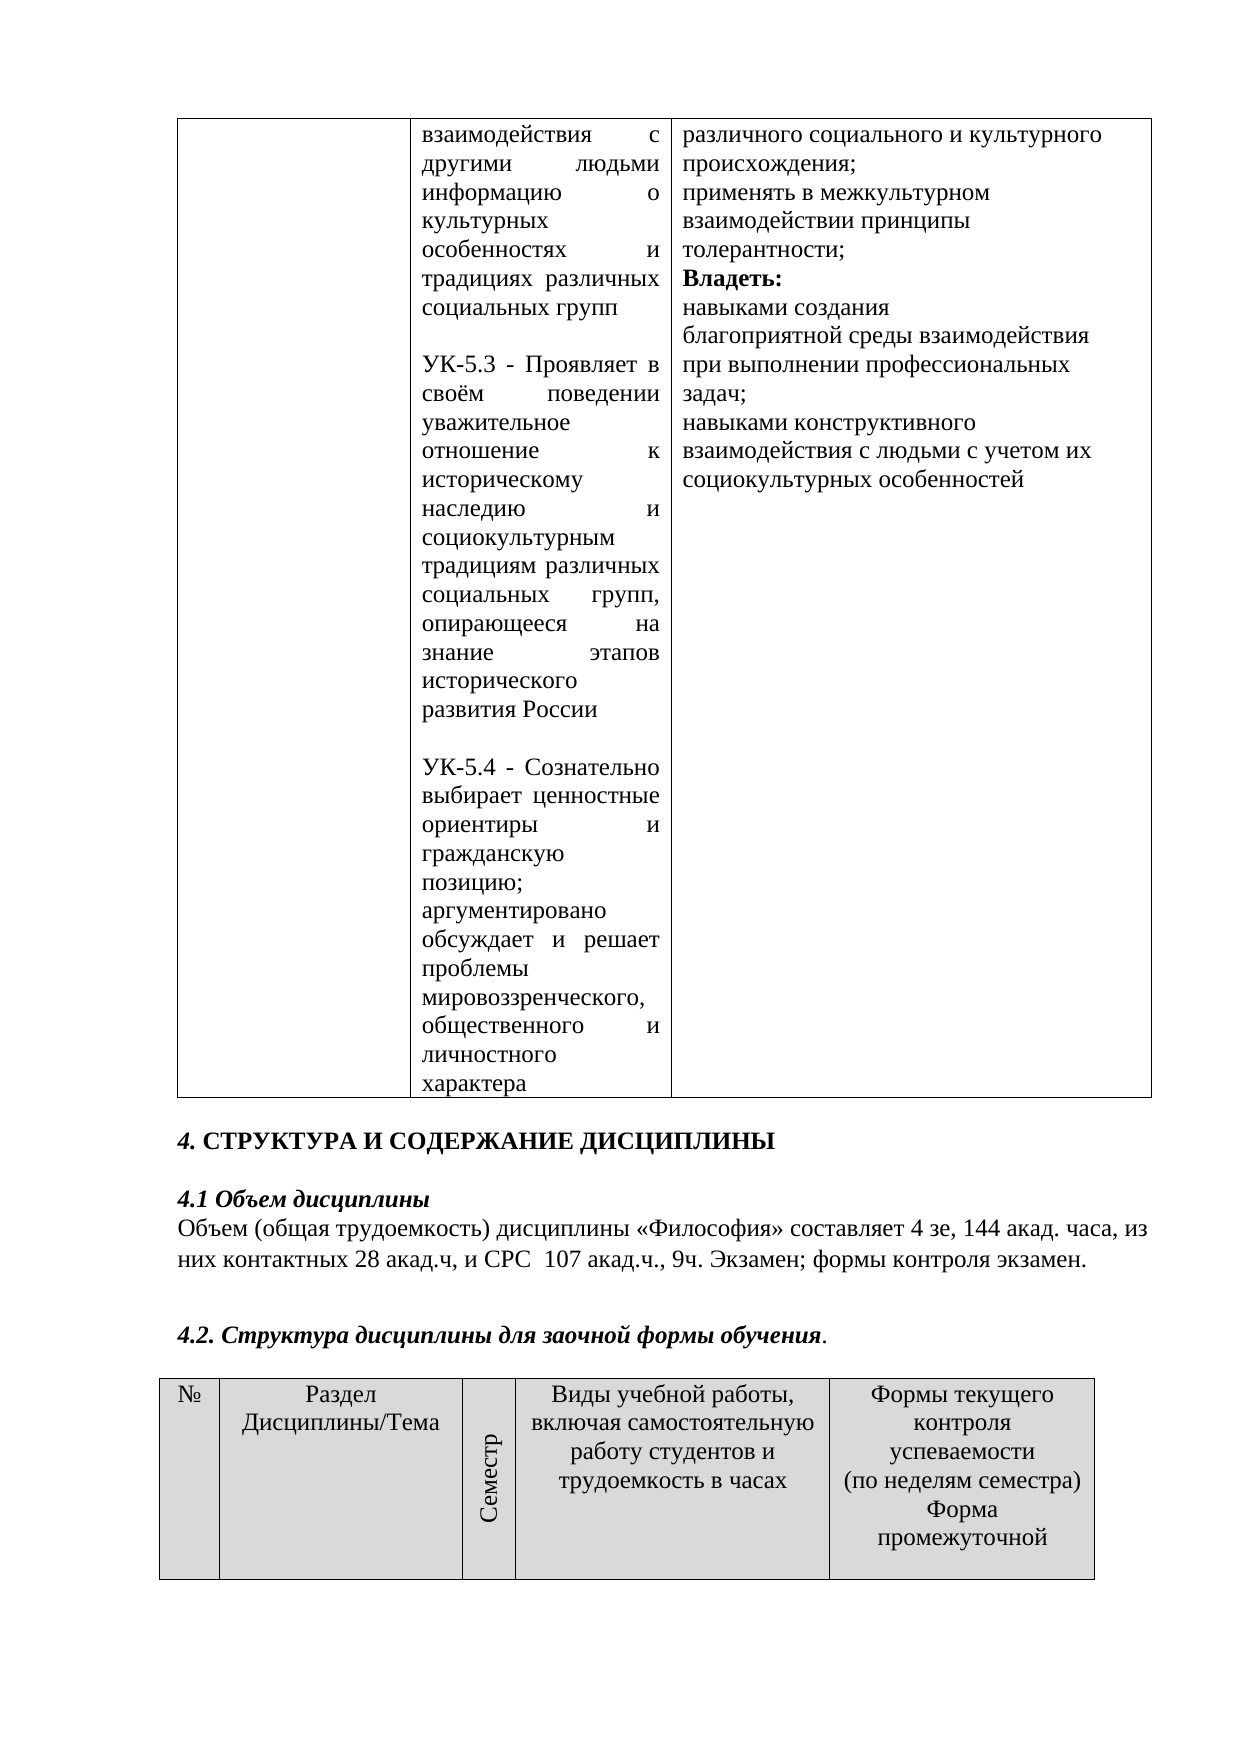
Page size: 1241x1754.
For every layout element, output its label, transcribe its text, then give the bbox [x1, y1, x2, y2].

table_header № [160, 1379, 219, 1579]
text 4.1 Объем дисциплины [177, 1184, 1152, 1213]
text 4. СТРУКТУРА И СОДЕРЖАНИЕ ДИСЦИПЛИНЫ [177, 1126, 1152, 1155]
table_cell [178, 119, 410, 1097]
text 4.2. Структура дисциплины для заочной формы обучения. [177, 1320, 1152, 1349]
table_header Семестр [463, 1379, 515, 1579]
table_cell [411, 119, 671, 1097]
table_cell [672, 119, 1151, 1097]
table_header Виды учебной работы, включая самостоятельную работу студентов и трудоемкость в часах [516, 1379, 829, 1579]
text Объем (общая трудоемкость) дисциплины «Философия» составляет 4 зе, 144 акад. часа, из них контактных 28 акад.ч, и СРС 107 акад.ч., 9ч. Экзамен; формы контроля экзамен. [177, 1213, 1152, 1272]
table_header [830, 1379, 1094, 1579]
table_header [220, 1379, 462, 1579]
